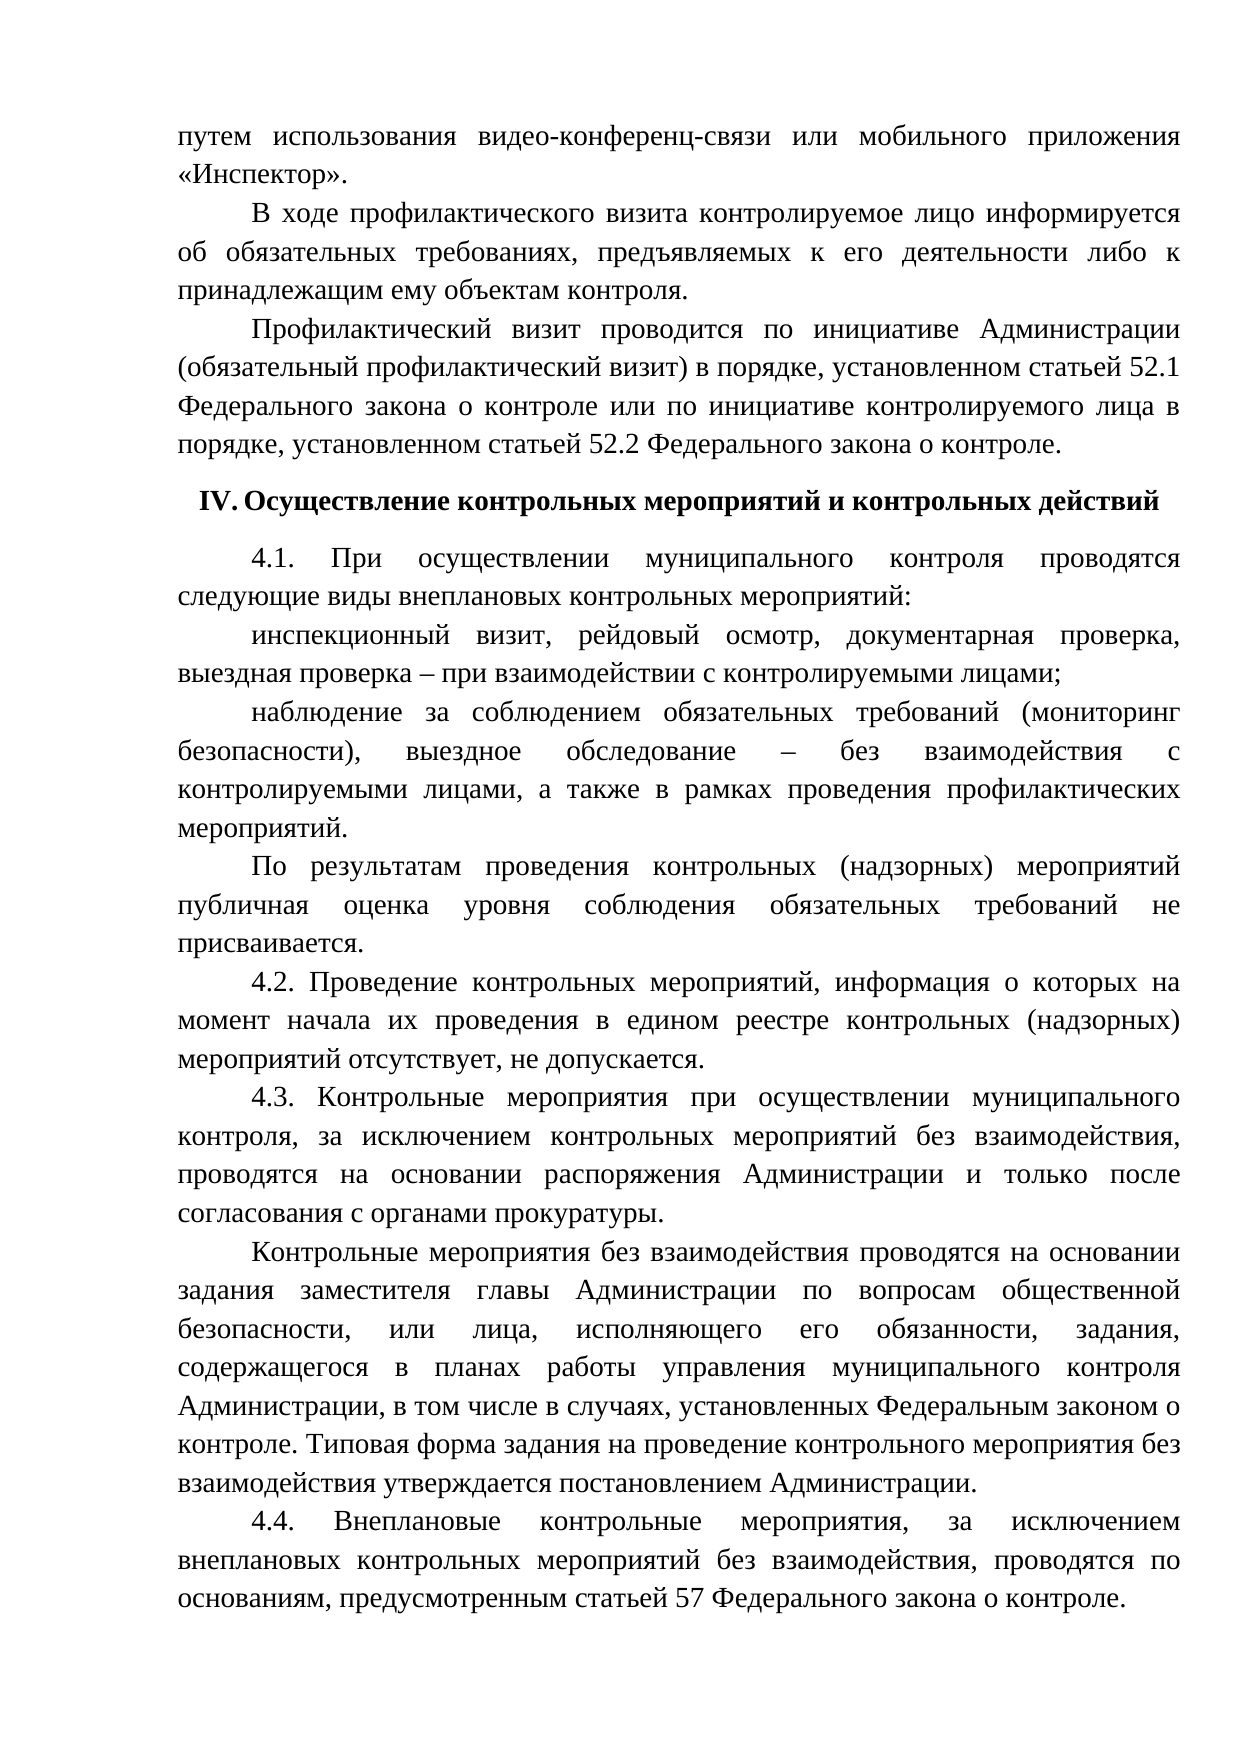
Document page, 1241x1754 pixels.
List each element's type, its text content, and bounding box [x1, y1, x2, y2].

text По результатам проведения контрольных (надзорных) мероприятий публичная оценка уровня соблюдения обязательных требований не присваивается. [177, 848, 1181, 959]
text Профилактический визит проводится по инициативе Администрации (обязательный профилактический визит) в порядке, установленном статьей 52.1 Федерального закона о контроле или по инициативе контролируемого лица в порядке, установленном статьей 52.2 Федерального закона о контроле. [177, 311, 1181, 460]
text 4.4. Внеплановые контрольные мероприятия, за исключением внеплановых контрольных мероприятий без взаимодействия, проводятся по основаниям, предусмотренным статьей 57 Федерального закона о контроле. [177, 1503, 1181, 1614]
text IV. Осуществление контрольных мероприятий и контрольных действий [177, 490, 1181, 515]
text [177, 118, 1181, 190]
text инспекционный визит, рейдовый осмотр, документарная проверка, выездная проверка – при взаимодействии с контролируемыми лицами; [177, 617, 1181, 689]
text 4.3. Контрольные мероприятия при осуществлении муниципального контроля, за исключением контрольных мероприятий без взаимодействия, проводятся на основании распоряжения Администрации и только после согласования с органами прокуратуры. [177, 1079, 1181, 1229]
text наблюдение за соблюдением обязательных требований (мониторинг безопасности), выездное обследование – без взаимодействия с контролируемыми лицами, а также в рамках проведения профилактических мероприятий. [177, 694, 1181, 843]
text 4.2. Проведение контрольных мероприятий, информация о которых на момент начала их проведения в едином реестре контрольных (надзорных) мероприятий отсутствует, не допускается. [177, 964, 1181, 1074]
text В ходе профилактического визита контролируемое лицо информируется об обязательных требованиях, предъявляемых к его деятельности либо к принадлежащим ему объектам контроля. [177, 195, 1181, 306]
text 4.1. При осуществлении муниципального контроля проводятся следующие виды внеплановых контрольных мероприятий: [177, 540, 1181, 612]
text Контрольные мероприятия без взаимодействия проводятся на основании задания заместителя главы Администрации по вопросам общественной безопасности, или лица, исполняющего его обязанности, задания, содержащегося в планах работы управления муниципального контроля Администрации, в том числе в случаях, установленных Федеральным законом о контроле. Типовая форма задания на проведение контрольного мероприятия без взаимодействия утверждается постановлением Администрации. [177, 1234, 1181, 1498]
